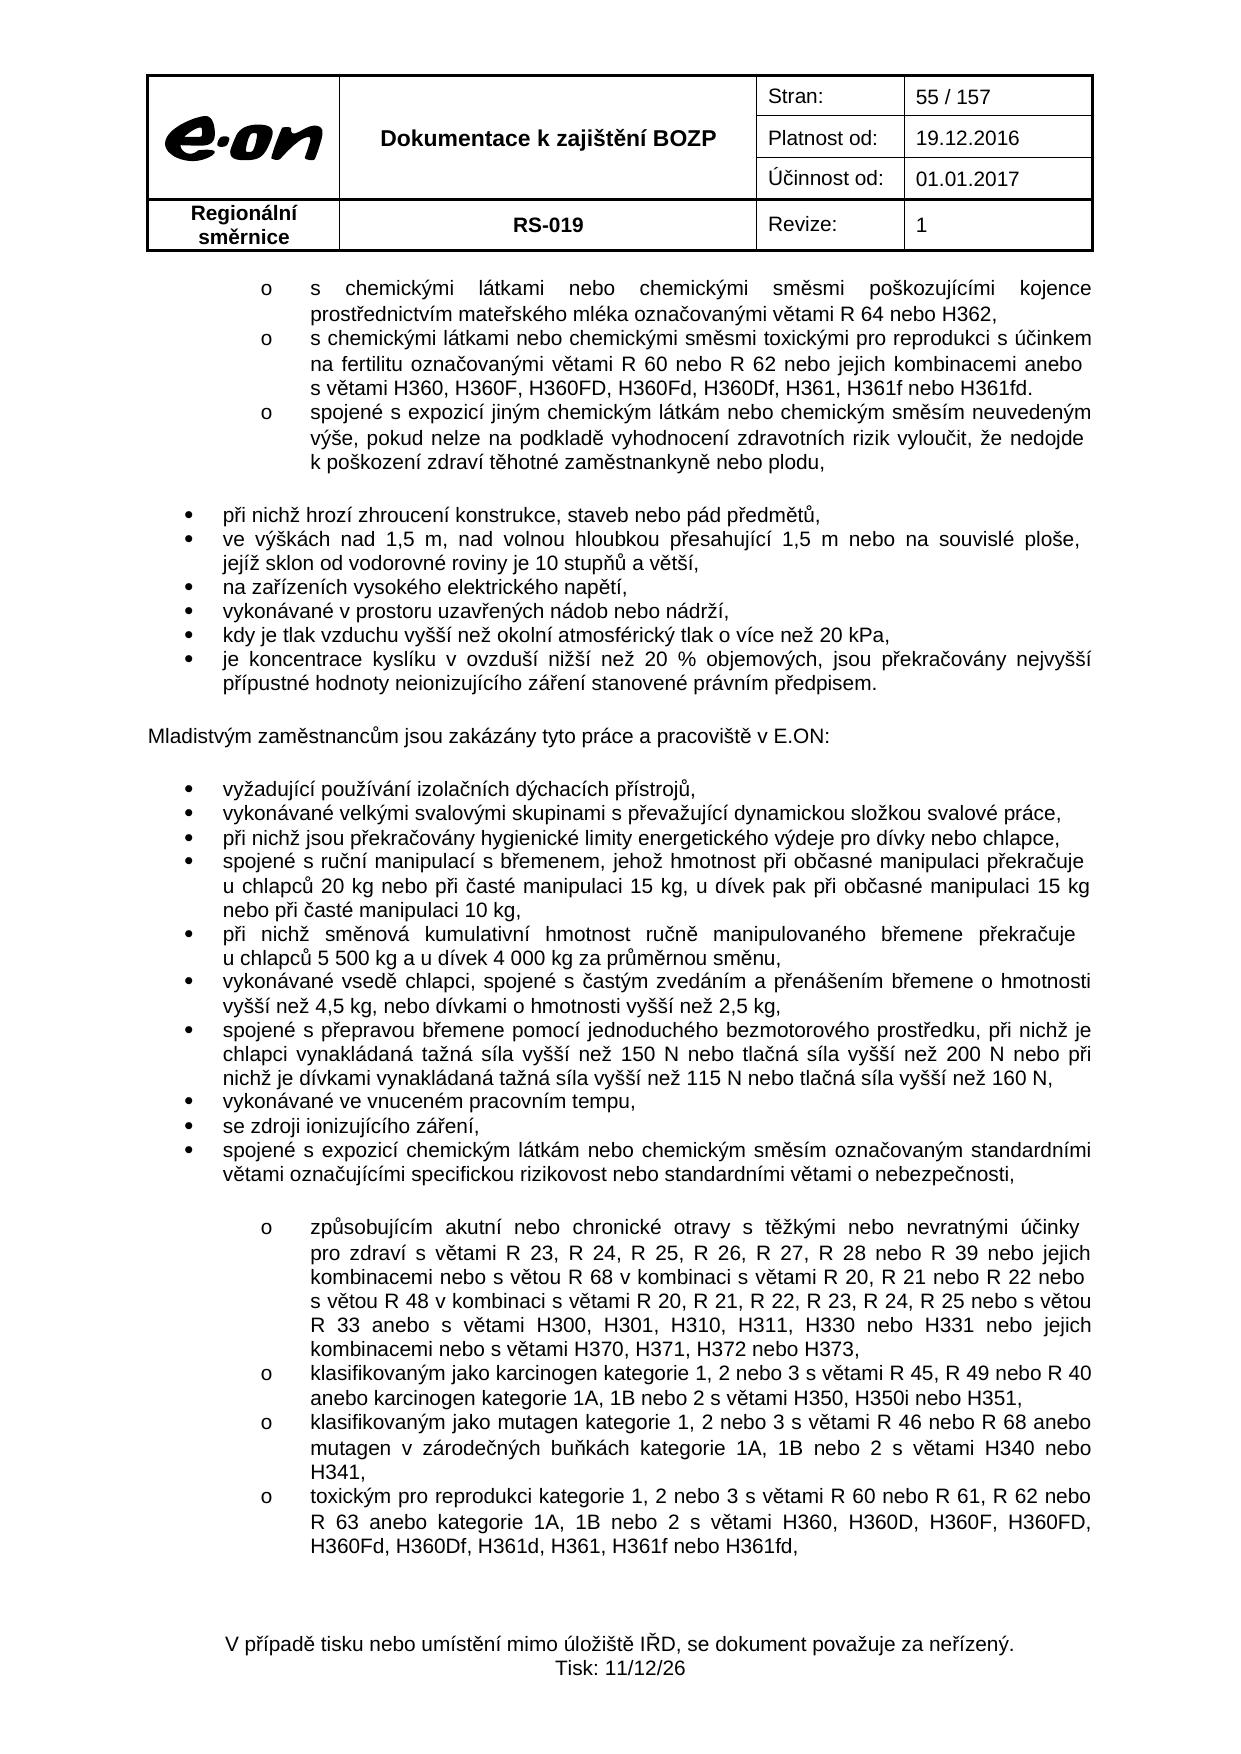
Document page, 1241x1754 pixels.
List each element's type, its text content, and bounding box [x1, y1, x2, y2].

list toxickým pro reprodukci kategorie 1, 2 nebo 3 s větami R 60 nebo R 61, R 62 nebo R 63 anebo kategorie 1A, 1B nebo 2 s větami H360, H360D, H360F, H360FD, H360Fd, H360Df, H361d, H361, H361f nebo H361fd, [260, 1484, 1092, 1558]
list vykonávané ve vnuceném pracovním tempu, [185, 1089, 1092, 1113]
list s chemickými látkami nebo chemickými směsmi poškozujícími kojence prostřednictvím mateřského mléka označovanými větami R 64 nebo H362, [260, 276, 1092, 326]
list vykonávané v prostoru uzavřených nádob nebo nádrží, [185, 599, 1092, 623]
list ve výškách nad 1,5 m, nad volnou hloubkou přesahující 1,5 m nebo na souvislé ploše, jejíž sklon od vodorovné roviny je 10 stupňů a větší, [185, 527, 1092, 575]
list vykonávané vsedě chlapci, spojené s častým zvedáním a přenášením břemene o hmotnosti vyšší než 4,5 kg, nebo dívkami o hmotnosti vyšší než 2,5 kg, [185, 969, 1092, 1017]
list na zařízeních vysokého elektrického napětí, [185, 575, 1092, 599]
list způsobujícím akutní nebo chronické otravy s těžkými nebo nevratnými účinky pro zdraví s větami R 23, R 24, R 25, R 26, R 27, R 28 nebo R 39 nebo jejich kombinacemi nebo s větou R 68 v kombinaci s větami R 20, R 21 nebo R 22 nebo s větou R 48 v kombinaci s větami R 20, R 21, R 22, R 23, R 24, R 25 nebo s větou R 33 anebo s větami H300, H301, H310, H311, H330 nebo H331 nebo jejich kombinacemi nebo s větami H370, H371, H372 nebo H373, [260, 1215, 1092, 1360]
list při nichž jsou překračovány hygienické limity energetického výdeje pro dívky nebo chlapce, [185, 825, 1092, 849]
list vykonávané velkými svalovými skupinami s převažující dynamickou složkou svalové práce, [185, 801, 1092, 825]
list je koncentrace kyslíku v ovzduší nižší než 20 % objemových, jsou překračovány nejvyšší přípustné hodnoty neionizujícího záření stanovené právním předpisem. [185, 647, 1092, 695]
list při nichž hrozí zhroucení konstrukce, staveb nebo pád předmětů, [185, 503, 1092, 527]
list spojené s přepravou břemene pomocí jednoduchého bezmotorového prostředku, při nichž je chlapci vynakládaná tažná síla vyšší než 150 N nebo tlačná síla vyšší než 200 N nebo při nichž je dívkami vynakládaná tažná síla vyšší než 115 N nebo tlačná síla vyšší než 160 N, [185, 1017, 1092, 1089]
list spojené s expozicí chemickým látkám nebo chemickým směsím označovaným standardními větami označujícími specifickou rizikovost nebo standardními větami o nebezpečnosti, [185, 1137, 1092, 1186]
list s chemickými látkami nebo chemickými směsmi toxickými pro reprodukci s účinkem na fertilitu označovanými větami R 60 nebo R 62 nebo jejich kombinacemi anebo s větami H360, H360F, H360FD, H360Fd, H360Df, H361, H361f nebo H361fd. [260, 326, 1092, 400]
list spojené s expozicí jiným chemickým látkám nebo chemickým směsím neuvedeným výše, pokud nelze na podkladě vyhodnocení zdravotních rizik vyloučit, že nedojde k poškození zdraví těhotné zaměstnankyně nebo plodu, [260, 400, 1092, 473]
list při nichž směnová kumulativní hmotnost ručně manipulovaného břemene překračuje u chlapců 5 500 kg a u dívek 4 000 kg za průměrnou směnu, [185, 921, 1092, 969]
list klasifikovaným jako mutagen kategorie 1, 2 nebo 3 s větami R 46 nebo R 68 anebo mutagen v zárodečných buňkách kategorie 1A, 1B nebo 2 s větami H340 nebo H341, [260, 1410, 1092, 1484]
list kdy je tlak vzduchu vyšší než okolní atmosférický tlak o více než 20 kPa, [185, 623, 1092, 647]
text Mladistvým zaměstnancům jsou zakázány tyto práce a pracoviště v E.ON: [148, 724, 1092, 748]
list se zdroji ionizujícího záření, [185, 1113, 1092, 1137]
list spojené s ruční manipulací s břemenem, jehož hmotnost při občasné manipulaci překračuje u chlapců 20 kg nebo při časté manipulaci 15 kg, u dívek pak při občasné manipulaci 15 kg nebo při časté manipulaci 10 kg, [185, 849, 1092, 921]
list klasifikovaným jako karcinogen kategorie 1, 2 nebo 3 s větami R 45, R 49 nebo R 40 anebo karcinogen kategorie 1A, 1B nebo 2 s větami H350, H350i nebo H351, [260, 1360, 1092, 1410]
list vyžadující používání izolačních dýchacích přístrojů, [185, 777, 1092, 801]
